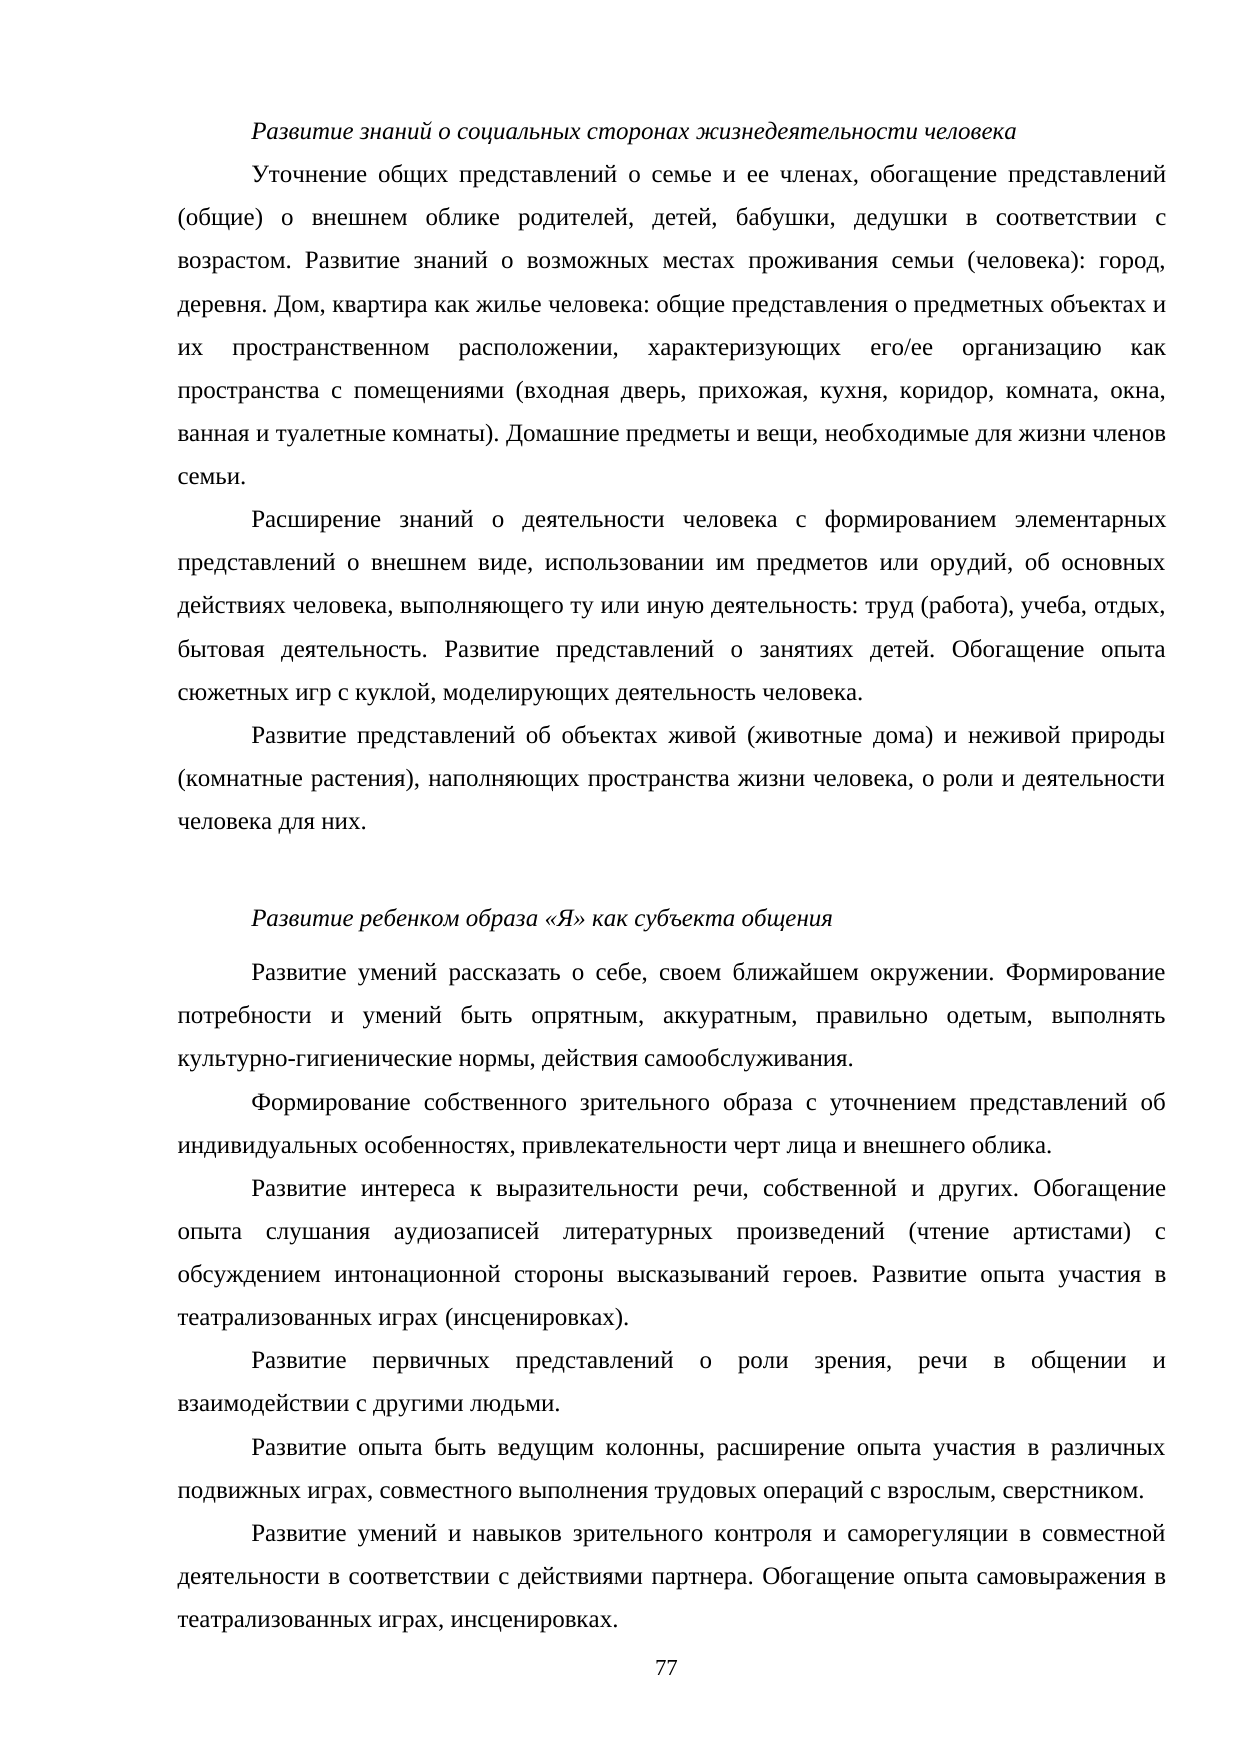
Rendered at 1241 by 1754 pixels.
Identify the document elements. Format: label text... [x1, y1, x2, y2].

text Формирование собственного зрительного образа с уточнением представлений об индивидуальных особенностях, привлекательности черт лица и внешнего облика. [177, 1087, 1167, 1158]
text Развитие представлений об объектах живой (животные дома) и неживой природы (комнатные растения), наполняющих пространства жизни человека, о роли и деятельности человека для них. [177, 720, 1166, 835]
text Развитие умений и навыков зрительного контроля и саморегуляции в совместной деятельности в соответствии с действиями партнера. Обогащение опыта самовыражения в театрализованных играх, инсценировках. [177, 1518, 1167, 1633]
text Расширение знаний о деятельности человека с формированием элементарных представлений о внешнем виде, использовании им предметов или орудий, об основных действиях человека, выполняющего ту или иную деятельность: труд (работа), учеба, отдых, бытовая деятельность. Развитие представлений о занятиях детей. Обогащение опыта сюжетных игр с куклой, моделирующих деятельность человека. [177, 504, 1167, 706]
text Развитие знаний о социальных сторонах жизнедеятельности человека [251, 116, 1190, 145]
text Развитие опыта быть ведущим колонны, расширение опыта участия в различных подвижных играх, совместного выполнения трудовых операций с взрослым, сверстником. [177, 1432, 1167, 1503]
text Уточнение общих представлений о семье и ее членах, обогащение представлений (общие) о внешнем облике родителей, детей, бабушки, дедушки в соответствии с возрастом. Развитие знаний о возможных местах проживания семьи (человека): город, деревня. Дом, квартира как жилье человека: общие представления о предметных объектах и их пространственном расположении, характеризующих его/ее организацию как пространства с помещениями (входная дверь, прихожая, кухня, коридор, комната, окна, ванная и туалетные комнаты). Домашние предметы и вещи, необходимые для жизни членов семьи. [177, 159, 1167, 490]
text Развитие интереса к выразительности речи, собственной и других. Обогащение опыта слушания аудиозаписей литературных произведений (чтение артистами) с обсуждением интонационной стороны высказываний героев. Развитие опыта участия в театрализованных играх (инсценировках). [177, 1173, 1167, 1331]
text Развитие ребенком образа «Я» как субъекта общения [251, 903, 1190, 932]
text Развитие первичных представлений о роли зрения, речи в общении и взаимодействии с другими людьми. [177, 1345, 1166, 1417]
text Развитие умений рассказать о себе, своем ближайшем окружении. Формирование потребности и умений быть опрятным, аккуратным, правильно одетым, выполнять культурно-гигиенические нормы, действия самообслуживания. [177, 957, 1167, 1072]
